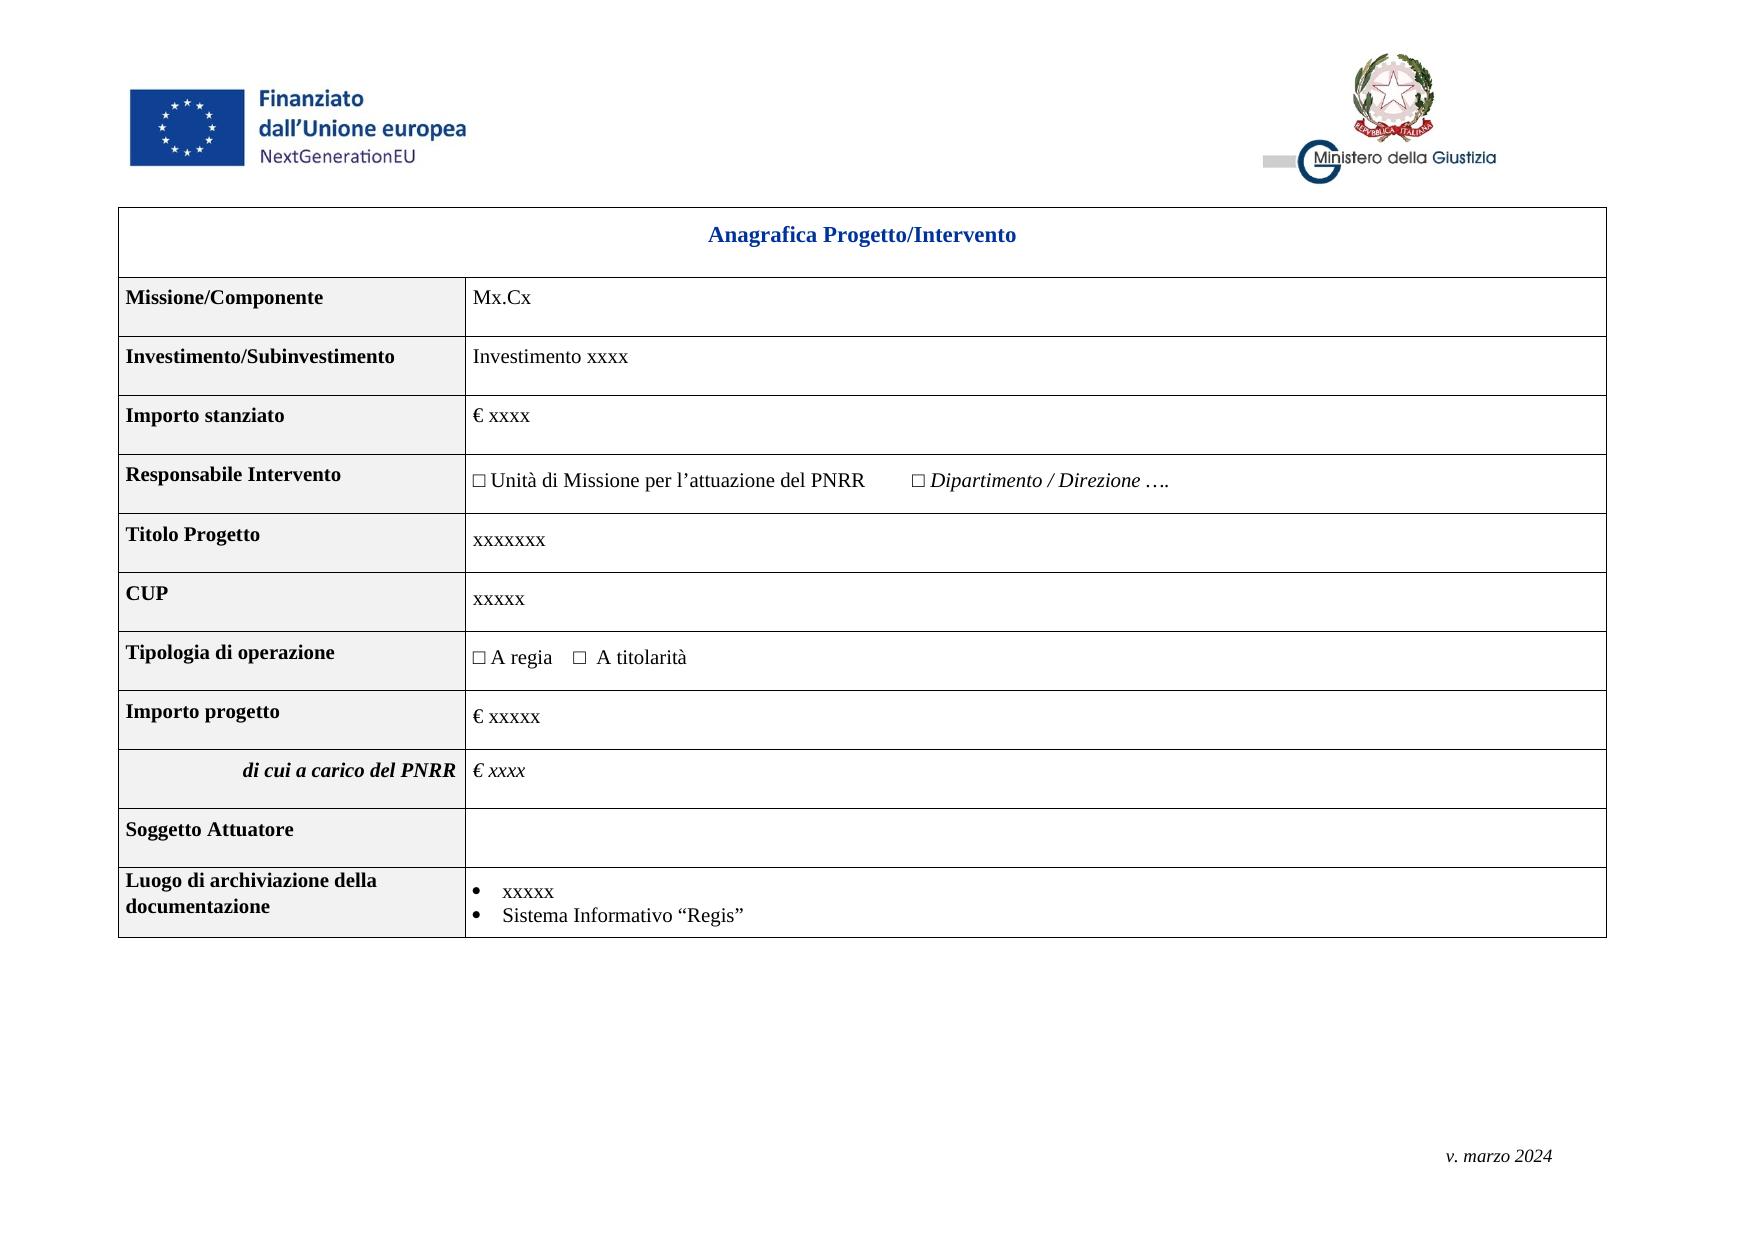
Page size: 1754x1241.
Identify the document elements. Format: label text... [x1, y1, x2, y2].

table_cell xxxxx [466, 573, 1606, 631]
table_cell Luogo di archiviazione della documentazione [119, 868, 465, 937]
table_cell Investimento xxxx [466, 337, 1606, 395]
table_cell Titolo Progetto [119, 514, 465, 572]
table_cell Missione/Componente [119, 278, 465, 336]
table_cell [466, 809, 1606, 867]
table_cell xxxxxxx [466, 514, 1606, 572]
table_cell CUP [119, 573, 465, 631]
table_header Anagrafica Progetto/Intervento [119, 208, 1606, 277]
table_cell xxxxx Sistema Informativo “Regis” [466, 868, 1606, 937]
picture [1200, 41, 1605, 207]
table_cell □ Unità di Missione per l’attuazione del PNRR □ Dipartimento / Direzione …. [466, 455, 1606, 513]
table_cell € xxxxx [466, 691, 1606, 749]
table_cell Soggetto Attuatore [119, 809, 465, 867]
table_cell □ A regia □ A titolarità [466, 632, 1606, 690]
table_cell € xxxx [466, 396, 1606, 454]
table_cell € xxxx [466, 750, 1606, 808]
table_cell Importo progetto [119, 691, 465, 749]
picture [118, 80, 485, 176]
table_cell Investimento/Subinvestimento [119, 337, 465, 395]
table_cell Mx.Cx [466, 278, 1606, 336]
table_cell Responsabile Intervento [119, 455, 465, 513]
table_cell di cui a carico del PNRR [119, 750, 465, 808]
table_cell Importo stanziato [119, 396, 465, 454]
table_cell Tipologia di operazione [119, 632, 465, 690]
